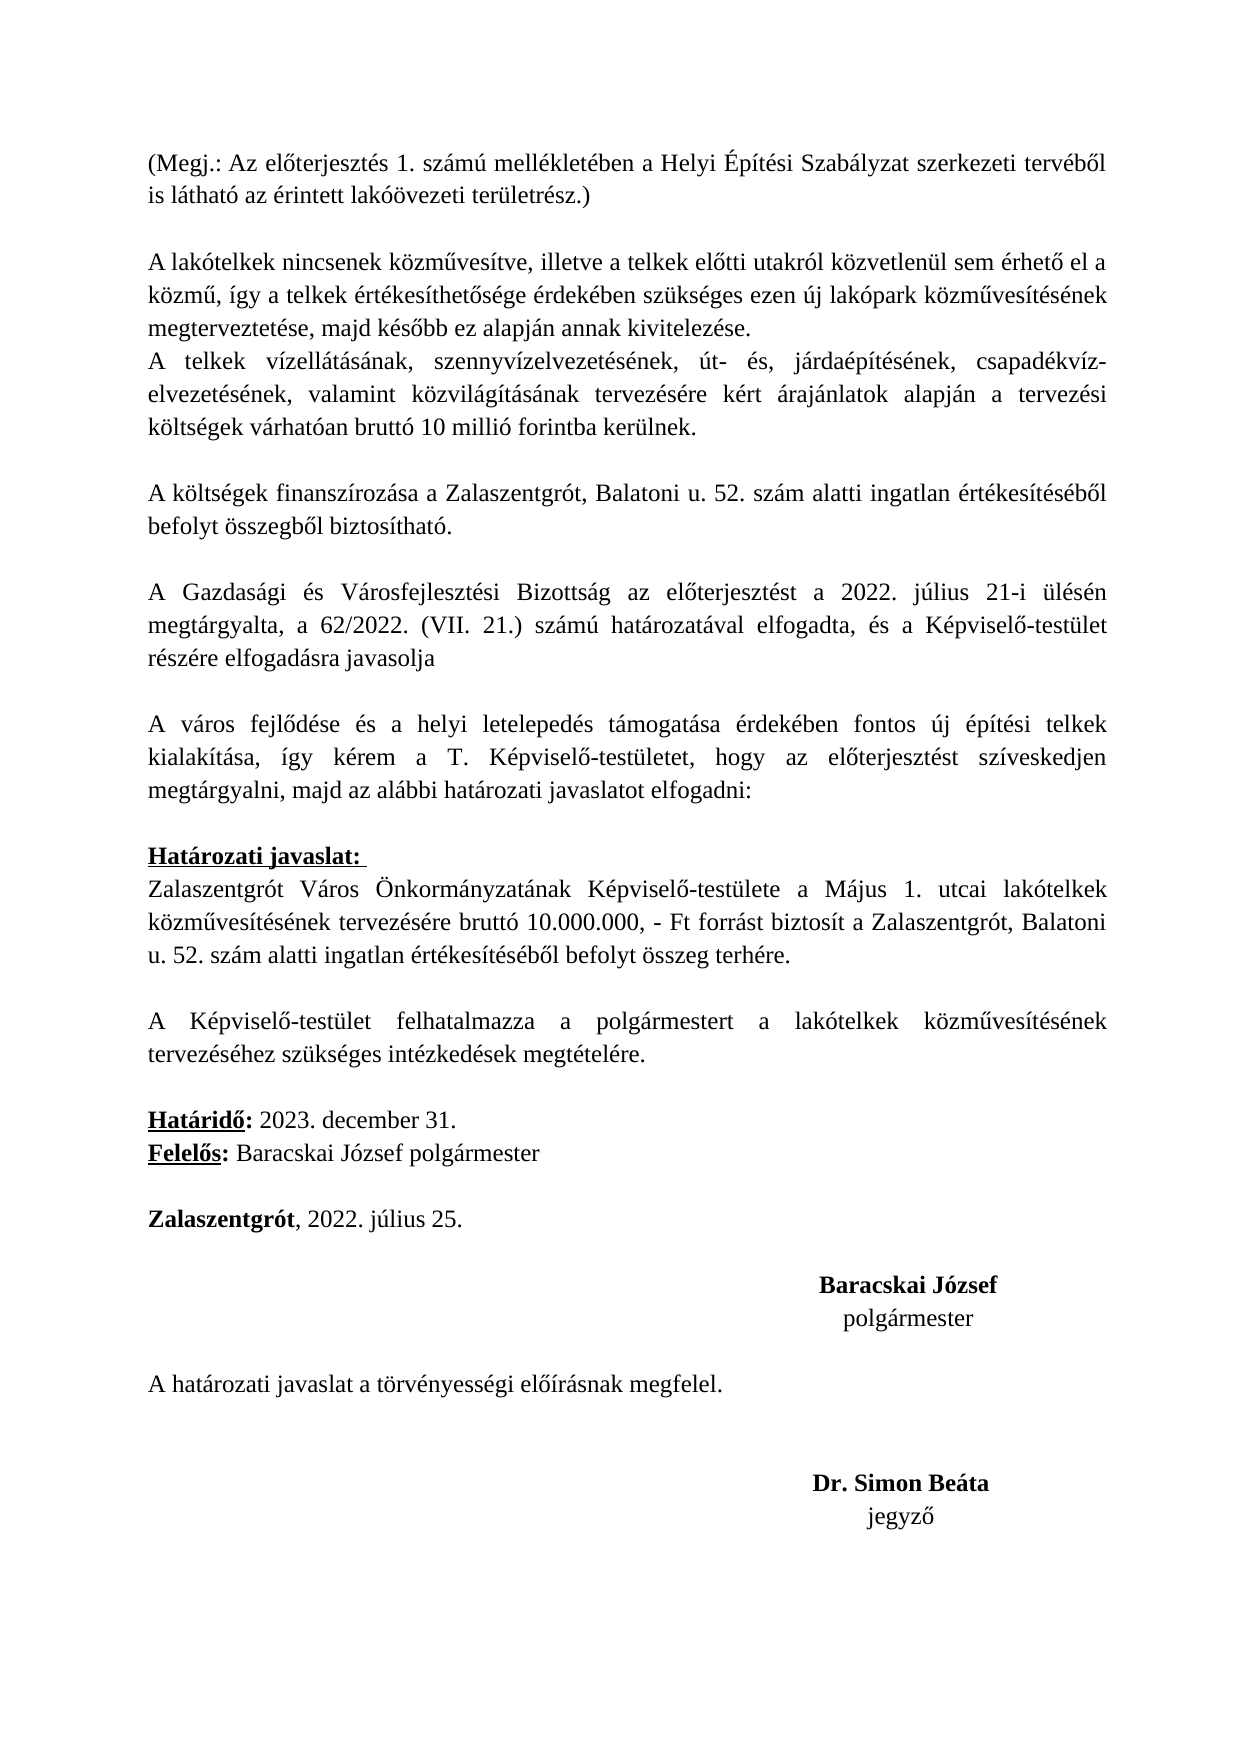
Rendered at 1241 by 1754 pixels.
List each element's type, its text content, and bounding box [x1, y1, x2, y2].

text Zalaszentgrót Város Önkormányzatának Képviselő-testülete a Május 1. utcai lakótelkek közművesítésének tervezésére bruttó 10.000.000, - Ft forrást biztosít a Zalaszentgrót, Balatoni u. 52. szám alatti ingatlan értékesítéséből befolyt összeg terhére. [148, 874, 1107, 969]
text jegyző [694, 1501, 1107, 1530]
text A város fejlődése és a helyi letelepedés támogatása érdekében fontos új építési telkek kialakítása, így kérem a T. Képviselő-testületet, hogy az előterjesztést szíveskedjen megtárgyalni, majd az alábbi határozati javaslatot elfogadni: [148, 709, 1107, 804]
text A Gazdasági és Városfejlesztési Bizottság az előterjesztést a 2022. július 21-i ülésén megtárgyalta, a 62/2022. (VII. 21.) számú határozatával elfogadta, és a Képviselő-testület részére elfogadásra javasolja [148, 577, 1107, 672]
text Zalaszentgrót, 2022. július 25. [148, 1204, 1156, 1233]
text Felelős: Baracskai József polgármester [148, 1138, 1156, 1167]
text Határozati javaslat: [148, 841, 1156, 870]
text (Megj.: Az előterjesztés 1. számú mellékletében a Helyi Építési Szabályzat szerkezeti tervéből is látható az érintett lakóövezeti területrész.) [148, 148, 1107, 209]
text Határidő: 2023. december 31. [148, 1105, 1107, 1134]
text A költségek finanszírozása a Zalaszentgrót, Balatoni u. 52. szám alatti ingatlan értékesítéséből befolyt összegből biztosítható. [148, 478, 1107, 539]
text polgármester [709, 1303, 1107, 1332]
text A lakótelkek nincsenek közművesítve, illetve a telkek előtti utakról közvetlenül sem érhető el a közmű, így a telkek értékesíthetősége érdekében szükséges ezen új lakópark közművesítésének megterveztetése, majd később ez alapján annak kivitelezése. [148, 247, 1107, 341]
text Dr. Simon Beáta [694, 1468, 1107, 1497]
text A Képviselő-testület felhatalmazza a polgármestert a lakótelkek közművesítésének tervezéséhez szükséges intézkedések megtételére. [148, 1006, 1107, 1068]
text A telkek vízellátásának, szennyvízelvezetésének, út- és, járdaépítésének, csapadékvíz-elvezetésének, valamint közvilágításának tervezésére kért árajánlatok alapján a tervezési költségek várhatóan bruttó 10 millió forintba kerülnek. [148, 346, 1107, 441]
text Baracskai József [709, 1270, 1107, 1299]
text A határozati javaslat a törvényességi előírásnak megfelel. [148, 1369, 1107, 1398]
